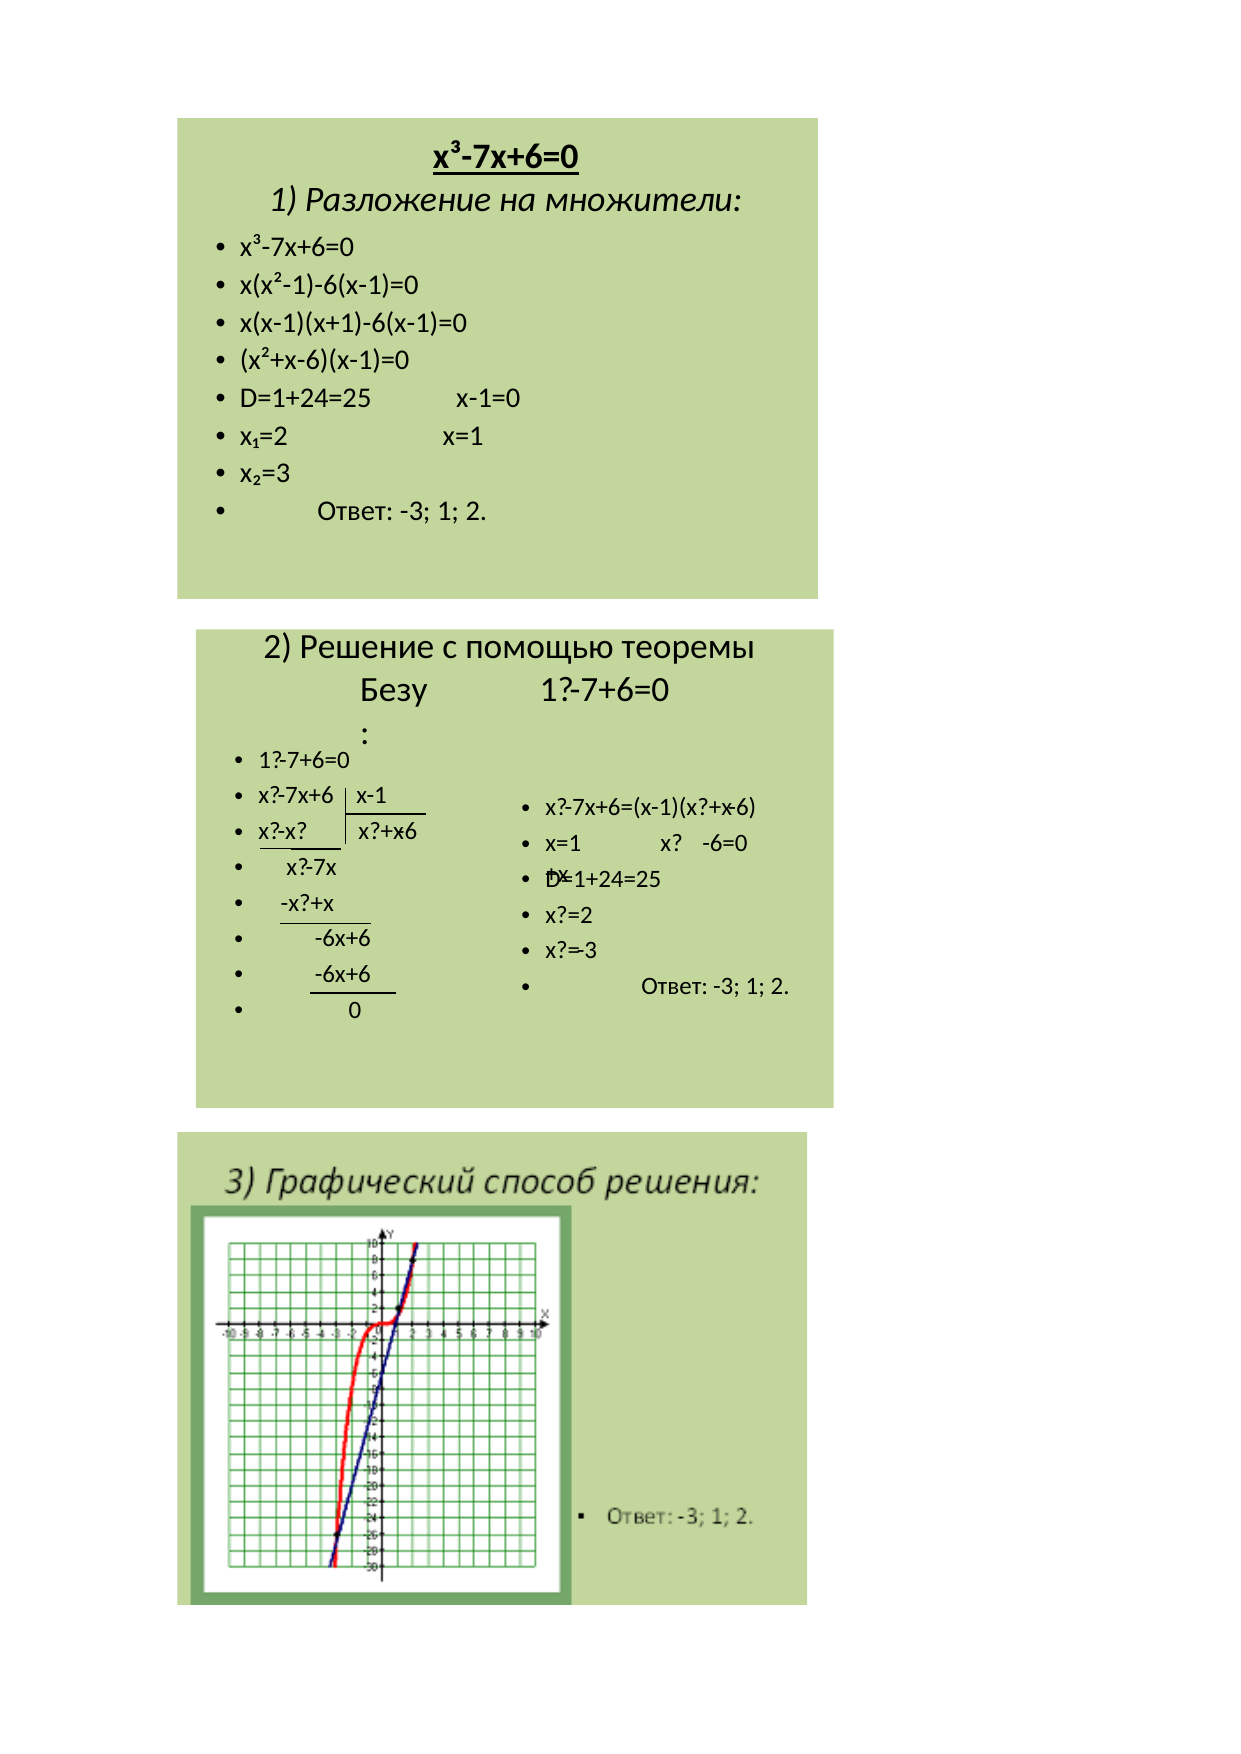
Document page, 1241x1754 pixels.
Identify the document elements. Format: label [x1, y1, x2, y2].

picture [177, 1132, 808, 1605]
